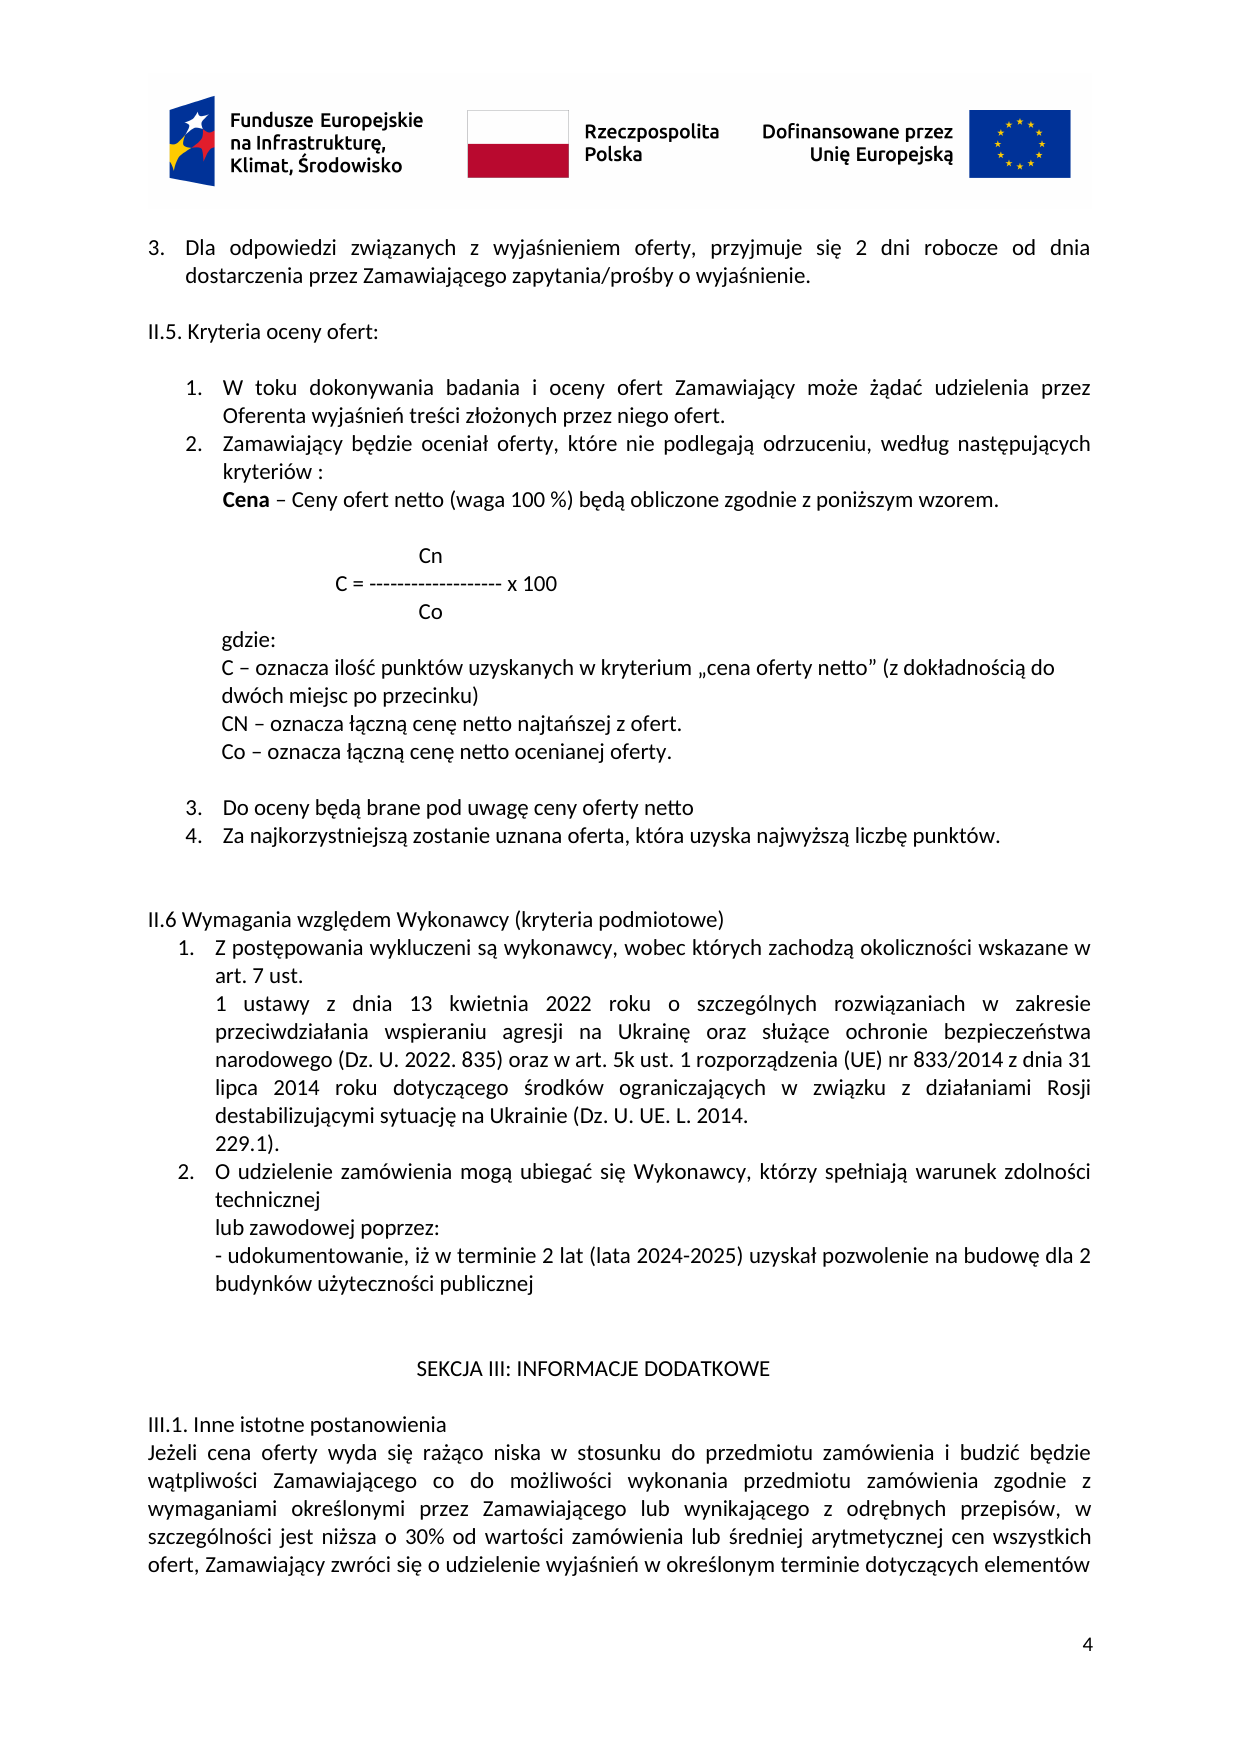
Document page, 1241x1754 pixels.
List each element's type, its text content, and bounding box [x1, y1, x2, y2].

text gdzie: [148, 625, 1093, 653]
text C = ------------------- x 100 [148, 569, 1093, 597]
text CN – oznacza łączną cenę netto najtańszej z ofert. [148, 709, 1093, 737]
list lub zawodowej poprzez: [215, 1213, 1093, 1242]
list W toku dokonywania badania i oceny ofert Zamawiający może żądać udzielenia przez Oferenta wyjaśnień treści złożonych przez niego ofert. [185, 373, 1093, 429]
text Co – oznacza łączną cenę netto ocenianej oferty. [148, 737, 1093, 765]
list 1 ustawy z dnia 13 kwietnia 2022 roku o szczególnych rozwiązaniach w zakresie przeciwdziałania wspieraniu agresji na Ukrainę oraz służące ochronie bezpieczeństwa narodowego (Dz. U. 2022. 835) oraz w art. 5k ust. 1 rozporządzenia (UE) nr 833/2014 z dnia 31 lipca 2014 roku dotyczącego środków ograniczających w związku z działaniami Rosji destabilizującymi sytuację na Ukrainie (Dz. U. UE. L. 2014. [215, 989, 1093, 1129]
list Z postępowania wykluczeni są wykonawcy, wobec których zachodzą okoliczności wskazane w art. 7 ust. [177, 933, 1093, 989]
list 229.1). [215, 1129, 1093, 1157]
text II.6 Wymagania względem Wykonawcy (kryteria podmiotowe) [148, 905, 1093, 933]
text Co [148, 597, 1093, 625]
list Za najkorzystniejszą zostanie uznana oferta, która uzyska najwyższą liczbę punktów. [185, 821, 1093, 849]
list O udzielenie zamówienia mogą ubiegać się Wykonawcy, którzy spełniają warunek zdolności technicznej [177, 1157, 1093, 1213]
list Do oceny będą brane pod uwagę ceny oferty netto [185, 793, 1093, 821]
text Cena – Ceny ofert netto (waga 100 %) będą obliczone zgodnie z poniższym wzorem. [149, 485, 1093, 513]
picture [147, 73, 1093, 209]
list Zamawiający będzie oceniał oferty, które nie podlegają odrzuceniu, według następujących kryteriów : [185, 429, 1093, 485]
list Dla odpowiedzi związanych z wyjaśnieniem oferty, przyjmuje się 2 dni robocze od dnia dostarczenia przez Zamawiającego zapytania/prośby o wyjaśnienie. [148, 233, 1093, 289]
text SEKCJA III: INFORMACJE DODATKOWE [148, 1354, 1039, 1382]
text Cn [148, 541, 1093, 569]
text II.5. Kryteria oceny ofert: [148, 317, 1039, 345]
text C – oznacza ilość punktów uzyskanych w kryterium „cena oferty netto” (z dokładnością do dwóch miejsc po przecinku) [221, 653, 1093, 709]
list - udokumentowanie, iż w terminie 2 lat (lata 2024-2025) uzyskał pozwolenie na budowę dla 2 budynków użyteczności publicznej [215, 1242, 1093, 1298]
text III.1. Inne istotne postanowienia [148, 1410, 1039, 1438]
